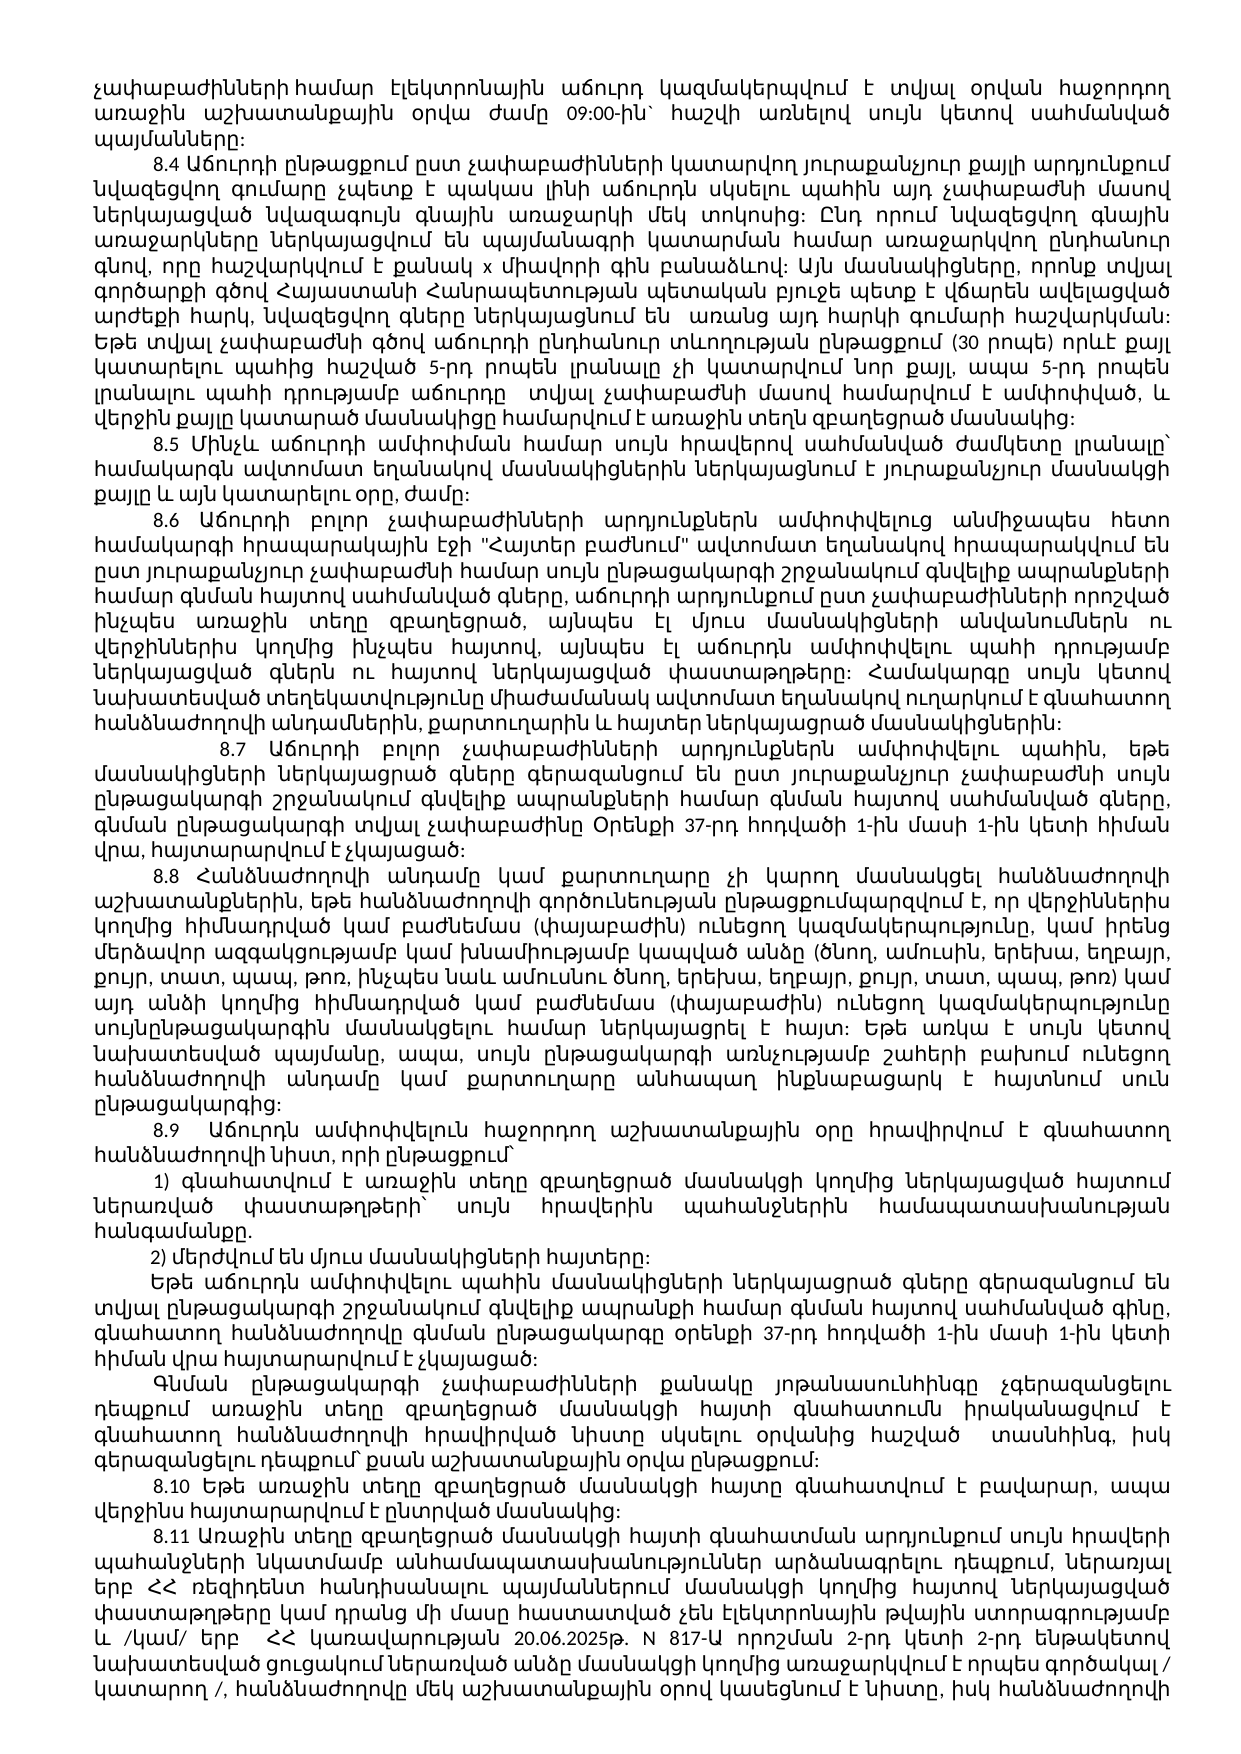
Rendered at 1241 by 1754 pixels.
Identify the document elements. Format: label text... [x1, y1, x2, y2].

text 1) գնահատվում է առաջին տեղը զբաղեցրած մասնակցի կողմից ներկայացված հայտում ներառված փաստաթղթերի՝ սույն հրավերին պահանջներին համապատասխանության հանգամանքը. [94, 1168, 1171, 1244]
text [94, 1524, 1171, 1702]
text 8.6 Աճուրդի բոլոր չափաբաժինների արդյունքներն ամփոփվելուց անմիջապես հետո համակարգի հրապարակային էջի "Հայտեր բաժնում" ավտոմատ եղանակով հրապարակվում են ըստ յուրաքանչյուր չափաբաժնի համար սույն ընթացակարգի շրջանակում գնվելիք ապրանքների համար գնման հայտով սահմանված գները, աճուրդի արդյունքում ըստ չափաբաժինների որոշված ինչպես առաջին տեղը զբաղեցրած, այնպես էլ մյուս մասնակիցների անվանումներն ու վերջիններիս կողմից ինչպես հայտով, այնպես էլ աճուրդն ամփոփվելու պահի դրությամբ ներկայացված գներն ու հայտով ներկայացված փաստաթղթերը: Համակարգը սույն կետով նախատեսված տեղեկատվությունը միաժամանակ ավտոմատ եղանակով ուղարկում է գնահատող հանձնաժողովի անդամներին, քարտուղարին և հայտեր ներկայացրած մասնակիցներին: [94, 507, 1171, 736]
text 8.7 Աճուրդի բոլոր չափաբաժինների արդյունքներն ամփոփվելու պահին, եթե մասնակիցների ներկայացրած գները գերազանցում են ըստ յուրաքանչյուր չափաբաժնի սույն ընթացակարգի շրջանակում գնվելիք ապրանքների համար գնման հայտով սահմանված գները, գնման ընթացակարգի տվյալ չափաբաժինը Օրենքի 37-րդ հոդվածի 1-ին մասի 1-ին կետի հիման վրա, հայտարարվում է չկայացած: [94, 736, 1171, 863]
text 2) մերժվում են մյուս մասնակիցների հայտերը: [94, 1244, 1171, 1269]
text 8.10 Եթե առաջին տեղը զբաղեցրած մասնակցի հայտը գնահատվում է բավարար, ապա վերջինս հայտարարվում է ընտրված մասնակից: [94, 1473, 1171, 1524]
text 8.5 Մինչև աճուրդի ամփոփման համար սույն հրավերով սահմանված ժամկետը լրանալը՝ համակարգն ավտոմատ եղանակով մասնակիցներին ներկայացնում է յուրաքանչյուր մասնակցի քայլը և այն կատարելու օրը, ժամը: [94, 431, 1171, 507]
text 8.8 Հանձնաժողովի անդամը կամ քարտուղարը չի կարող մասնակցել հանձնաժողովի աշխատանքներին, եթե հանձնաժողովի գործունեության ընթացքումպարզվում է, որ վերջիններիս կողմից հիմնադրված կամ բաժնեմաս (փայաբաժին) ունեցող կազմակերպությունը, կամ իրենց մերձավոր ազգակցությամբ կամ խնամիությամբ կապված անձը (ծնող, ամուսին, երեխա, եղբայր, քույր, տատ, պապ, թոռ, ինչպես նաև ամուսնու ծնող, երեխա, եղբայր, քույր, տատ, պապ, թոռ) կամ այդ անձի կողմից հիմնադրված կամ բաժնեմաս (փայաբաժին) ունեցող կազմակերպությունը սույնընթացակարգին մասնակցելու համար ներկայացրել է հայտ: Եթե առկա է սույն կետով նախատեսված պայմանը, ապա, սույն ընթացակարգի առնչությամբ շահերի բախում ունեցող հանձնաժողովի անդամը կամ քարտուղարը անհապաղ ինքնաբացարկ է հայտնում սուն ընթացակարգից: [94, 863, 1171, 1117]
text 8.4 Աճուրդի ընթացքում ըստ չափաբաժինների կատարվող յուրաքանչյուր քայլի արդյունքում նվազեցվող գումարը չպետք է պակաս լինի աճուրդն սկսելու պահին այդ չափաբաժնի մասով ներկայացված նվազագույն գնային առաջարկի մեկ տոկոսից: Ընդ որում նվազեցվող գնային առաջարկները ներկայացվում են պայմանագրի կատարման համար առաջարկվող ընդհանուր գնով, որը հաշվարկվում է քանակ x միավորի գին բանաձևով: Այն մասնակիցները, որոնք տվյալ գործարքի գծով Հայաստանի Հանրապետության պետական բյուջե պետք է վճարեն ավելացված արժեքի հարկ, նվազեցվող գները ներկայացնում են առանց այդ հարկի գումարի հաշվարկման: Եթե տվյալ չափաբաժնի գծով աճուրդի ընդհանուր տևողության ընթացքում (30 րոպե) որևէ քայլ կատարելու պահից հաշված 5-րդ րոպեն լրանալը չի կատարվում նոր քայլ, ապա 5-րդ րոպեն լրանալու պահի դրությամբ աճուրդը տվյալ չափաբաժնի մասով համարվում է ամփոփված, և վերջին քայլը կատարած մասնակիցը համարվում է առաջին տեղն զբաղեցրած մասնակից: [94, 151, 1171, 431]
text Գնման ընթացակարգի չափաբաժինների քանակը յոթանասունհինգը չգերազանցելու դեպքում առաջին տեղը զբաղեցրած մասնակցի հայտի գնահատումն իրականացվում է գնահատող հանձնաժողովի հրավիրված նիստը սկսելու օրվանից հաշված տասնհինգ, իսկ գերազանցելու դեպքում՝ քսան աշխատանքային օրվա ընթացքում: [94, 1371, 1171, 1473]
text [94, 75, 1171, 151]
text Եթե աճուրդն ամփոփվելու պահին մասնակիցների ներկայացրած գները գերազանցում են տվյալ ընթացակարգի շրջանակում գնվելիք ապրանքի համար գնման հայտով սահմանված գինը, գնահատող հանձնաժողովը գնման ընթացակարգը օրենքի 37-րդ հոդվածի 1-ին մասի 1-ին կետի հիման վրա հայտարարվում է չկայացած: [94, 1269, 1171, 1371]
text 8.9 Աճուրդն ամփոփվելուն հաջորդող աշխատանքային օրը հրավիրվում է գնահատող հանձնաժողովի նիստ, որի ընթացքում՝ [94, 1117, 1171, 1168]
